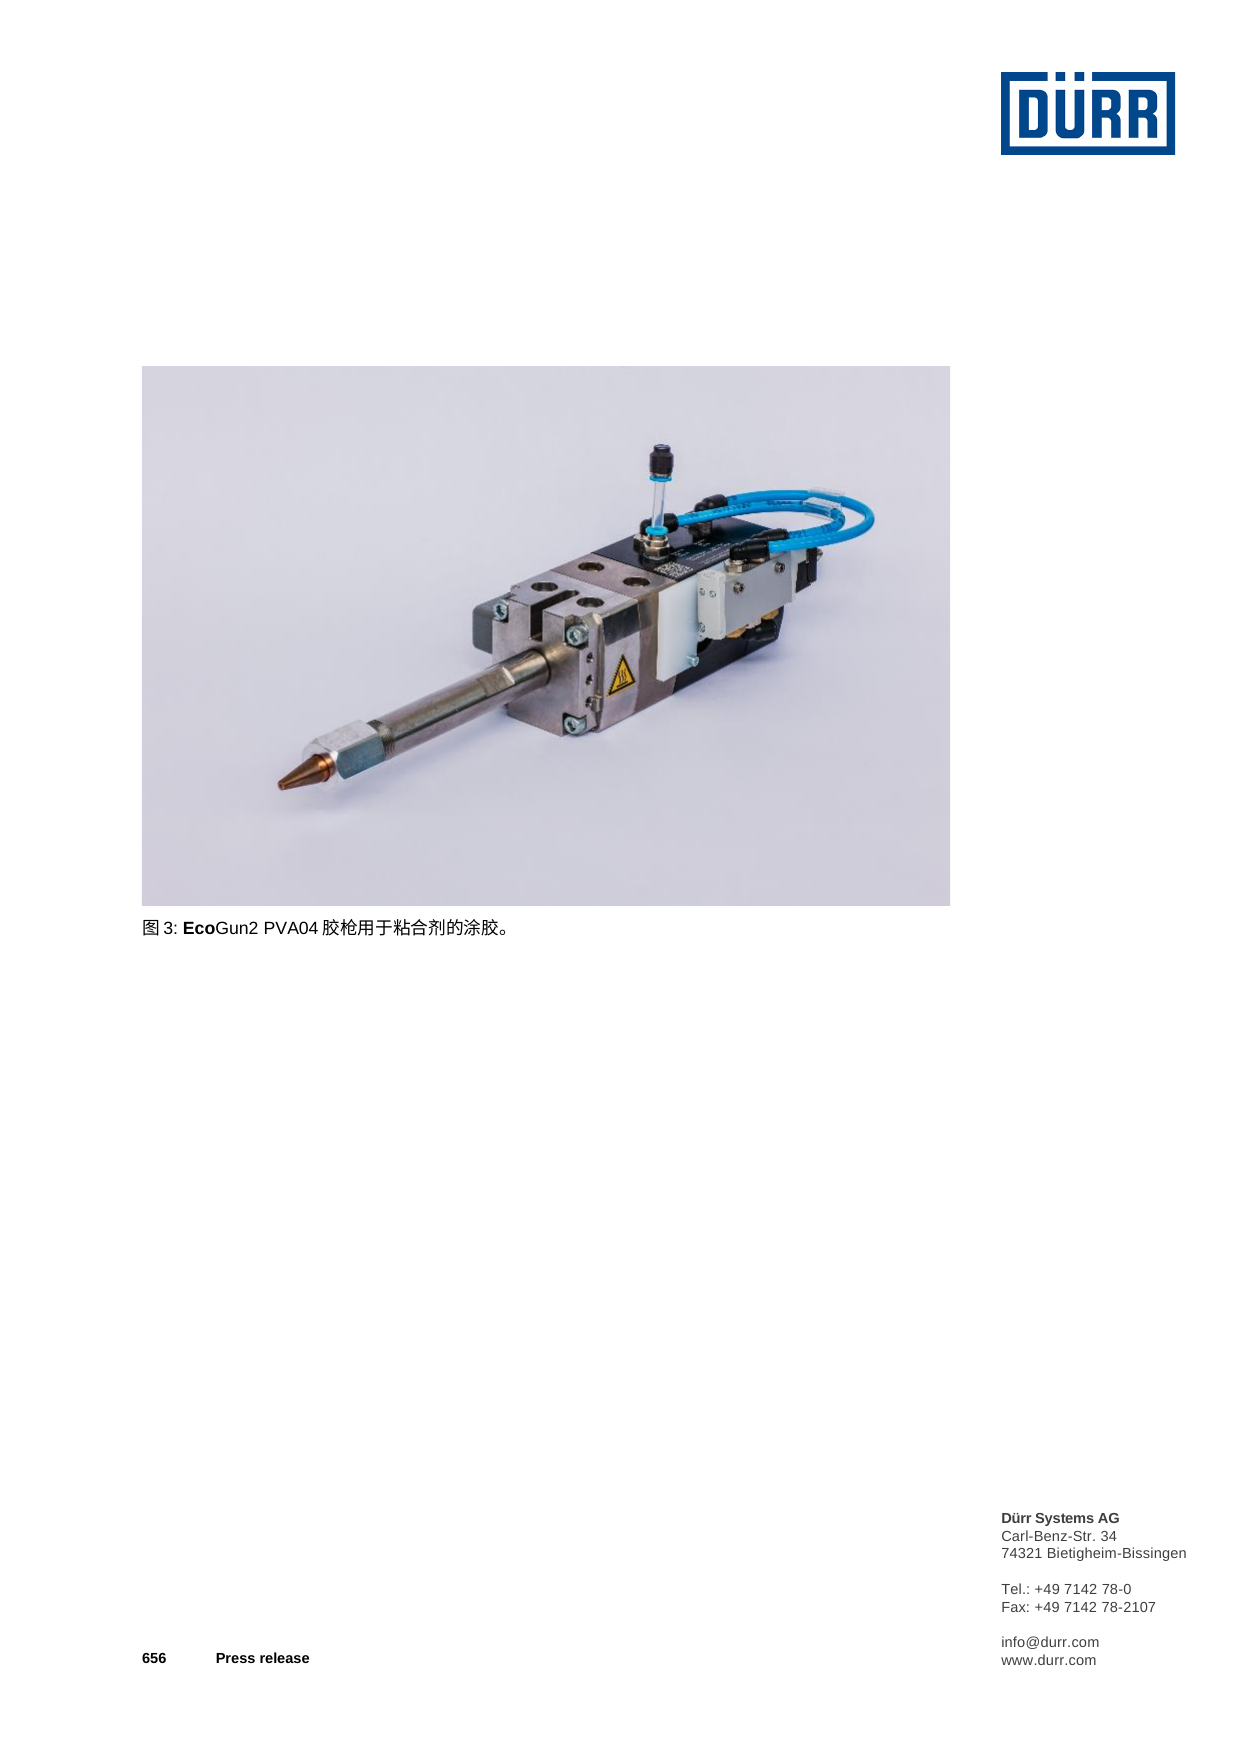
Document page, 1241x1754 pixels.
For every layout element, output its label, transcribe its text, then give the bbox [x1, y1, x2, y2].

picture [141, 366, 951, 906]
picture [1001, 72, 1175, 155]
text 图3: EcoGun2 PVA04胶枪用于粘合剂的涂胶。 [142, 906, 951, 939]
